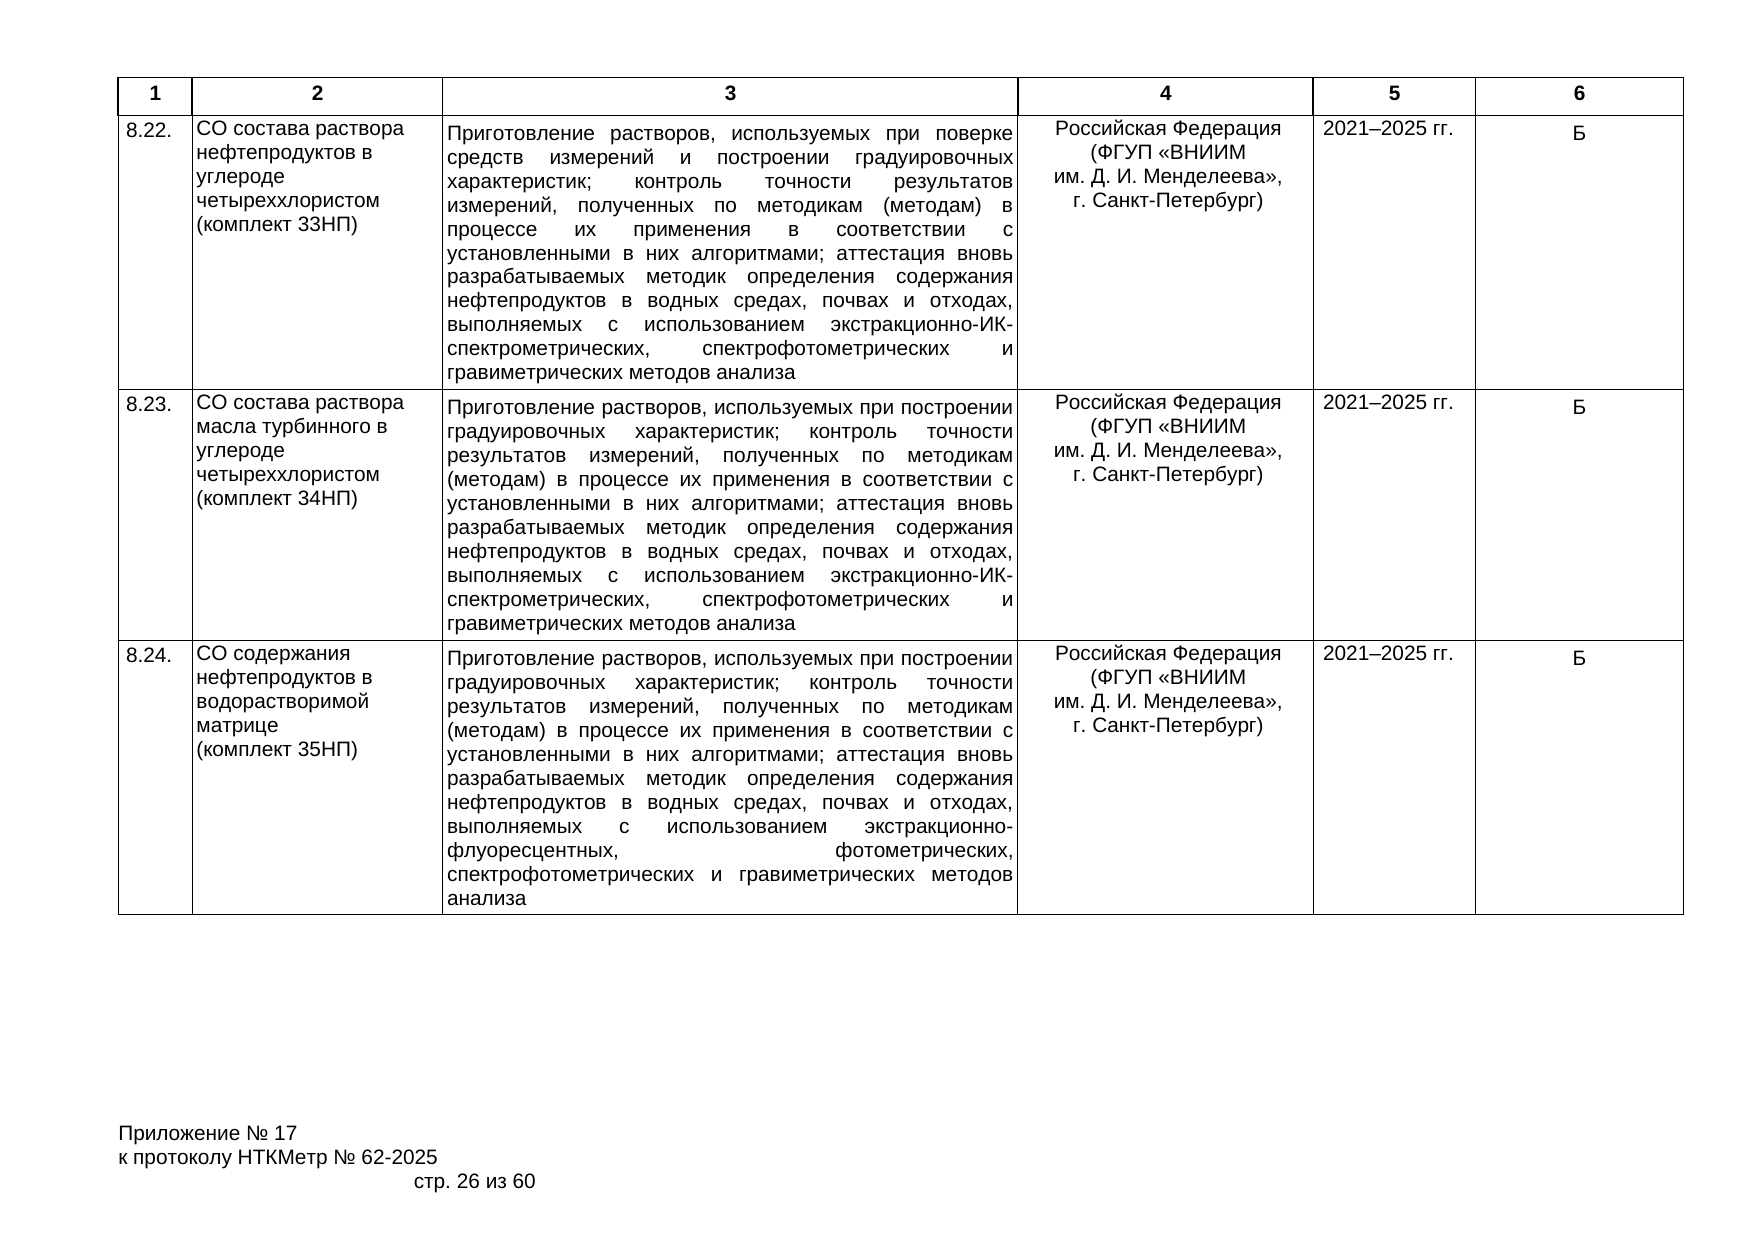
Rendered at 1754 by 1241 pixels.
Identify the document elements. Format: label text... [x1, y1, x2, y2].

table_cell [119, 116, 192, 389]
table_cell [1018, 641, 1313, 914]
table_cell Б [1476, 390, 1683, 640]
table_cell 2021–2025 гг. [1314, 641, 1475, 914]
table_header 2 [193, 78, 442, 114]
table_cell 2021–2025 гг. [1314, 116, 1475, 389]
table_cell [119, 390, 192, 640]
table_cell Б [1476, 641, 1683, 914]
table_header 3 [443, 78, 1017, 114]
table_cell Приготовление растворов, используемых при построении градуировочных характеристик; контроль точности результатов измерений, полученных по методикам (методам) в процессе их применения в соответствии с установленными в них алгоритмами; аттестация вновь разрабатываемых методик определения содержания нефтепродуктов в водных средах, почвах и отходах, выполняемых с использованием экстракционно-флуоресцентных, фотометрических, спектрофотометрических и гравиметрических методов анализа [443, 641, 1017, 914]
table_cell 2021–2025 гг. [1314, 390, 1475, 640]
table_cell Приготовление растворов, используемых при построении градуировочных характеристик; контроль точности результатов измерений, полученных по методикам (методам) в процессе их применения в соответствии с установленными в них алгоритмами; аттестация вновь разрабатываемых методик определения содержания нефтепродуктов в водных средах, почвах и отходах, выполняемых с использованием экстракционно-ИК-спектрометрических, спектрофотометрических и гравиметрических методов анализа [443, 390, 1017, 640]
table_cell Приготовление растворов, используемых при поверке средств измерений и построении градуировочных характеристик; контроль точности результатов измерений, полученных по методикам (методам) в процессе их применения в соответствии с установленными в них алгоритмами; аттестация вновь разрабатываемых методик определения содержания нефтепродуктов в водных средах, почвах и отходах, выполняемых с использованием экстракционно-ИК-спектрометрических, спектрофотометрических и гравиметрических методов анализа [443, 116, 1017, 389]
table_header 6 [1476, 78, 1683, 114]
table_cell СО состава раствора нефтепродуктов в углероде четыреххлористом (комплект 33НП) [193, 116, 442, 389]
table_cell Российская Федерация (ФГУП «ВНИИМ им. Д. И. Менделеева», г. Санкт-Петербург) [1018, 390, 1313, 640]
table_cell СО состава раствора масла турбинного в углероде четыреххлористом (комплект 34НП) [193, 390, 442, 640]
table_header 1 [119, 78, 191, 114]
table_cell СО содержания нефтепродуктов в водорастворимой матрице (комплект 35НП) [193, 641, 442, 914]
table_cell [119, 641, 192, 914]
table_header 5 [1314, 78, 1475, 114]
table_cell Б [1476, 116, 1683, 389]
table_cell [1018, 116, 1313, 389]
table_header 4 [1019, 78, 1312, 114]
